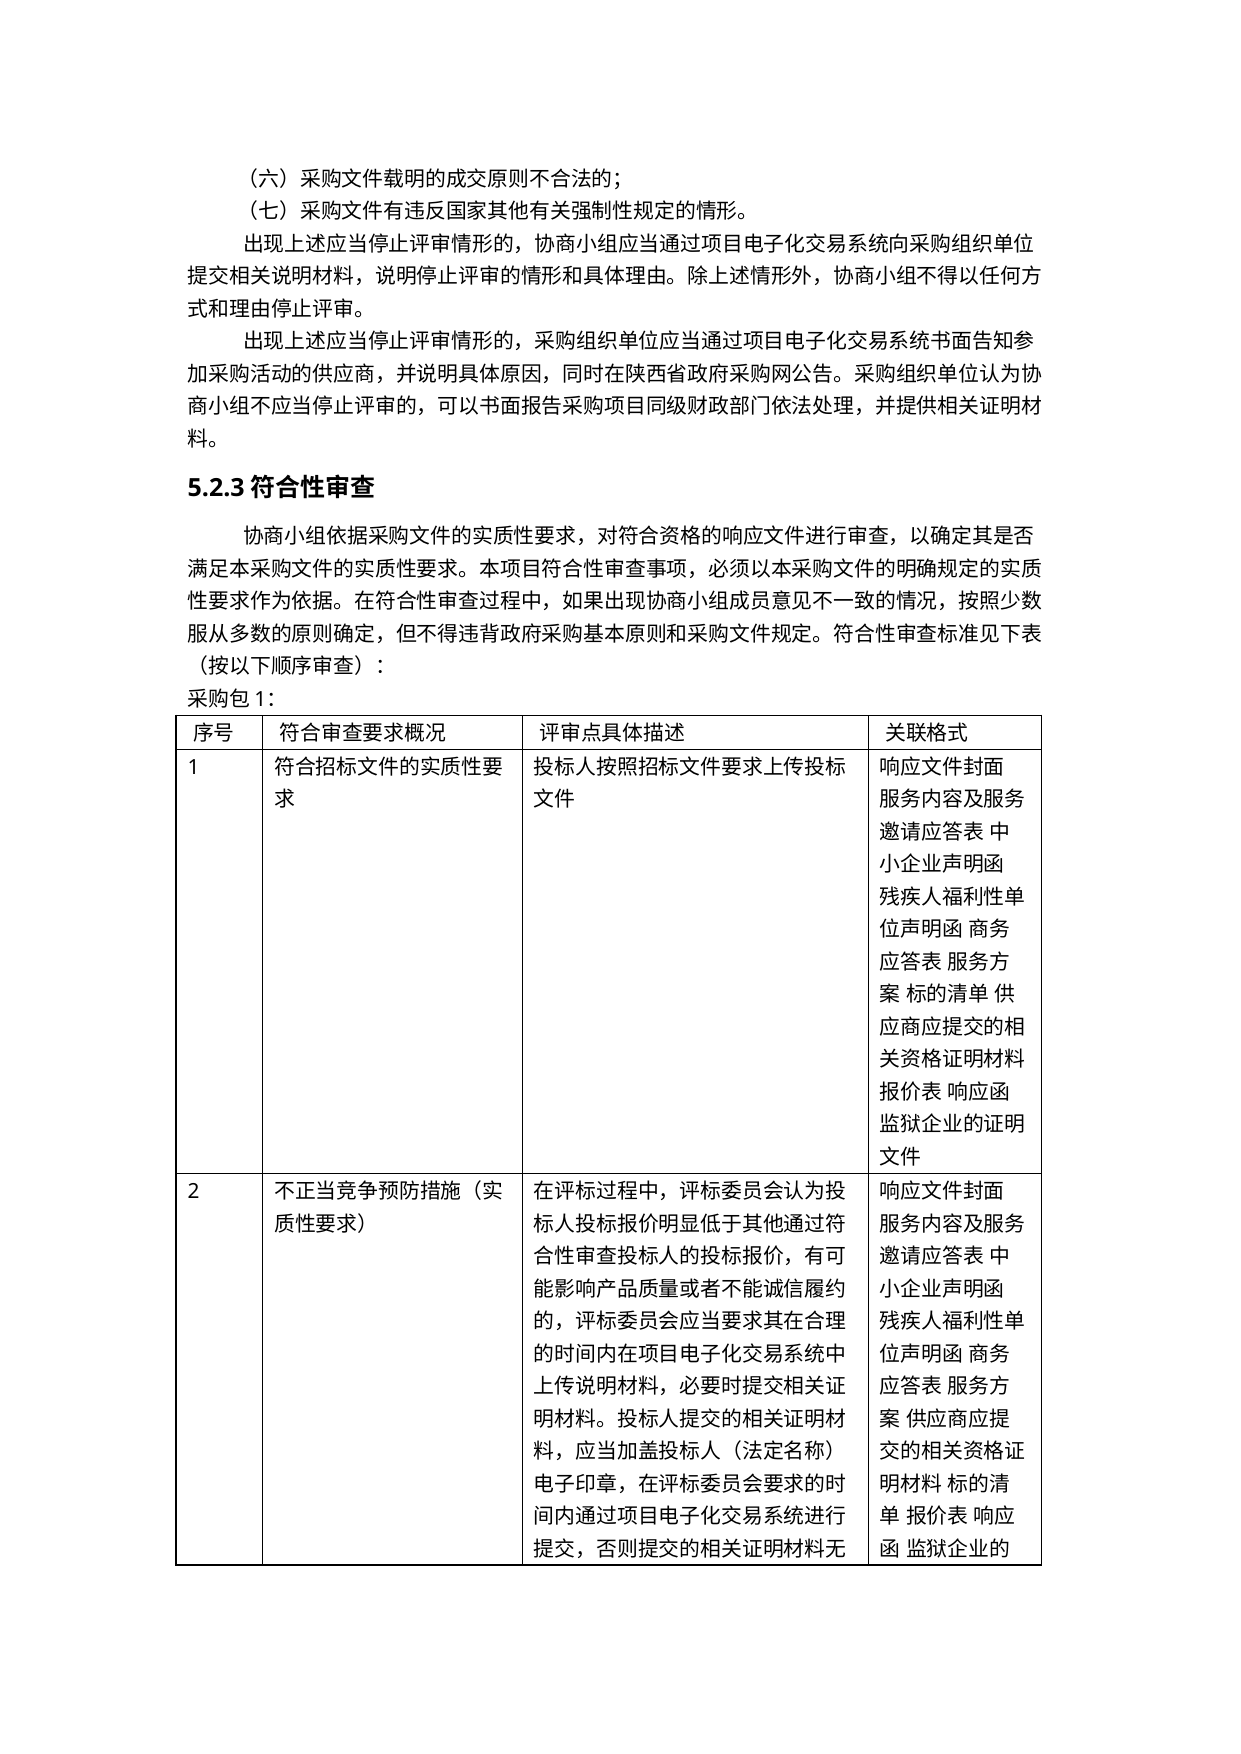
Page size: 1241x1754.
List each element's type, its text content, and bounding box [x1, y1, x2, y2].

table_header 关联格式 [869, 716, 1041, 748]
text （六）采购文件载明的成交原则不合法的； [187, 162, 1053, 194]
text 协商小组依据采购文件的实质性要求，对符合资格的响应文件进行审查，以确定其是否满足本采购文件的实质性要求。本项目符合性审查事项，必须以本采购文件的明确规定的实质性要求作为依据。在符合性审查过程中，如果出现协商小组成员意见不一致的情况，按照少数服从多数的原则确定，但不得违背政府采购基本原则和采购文件规定。符合性审查标准见下表（按以下顺序审查）： [187, 519, 1053, 682]
text 采购包1： [187, 682, 1053, 714]
text 出现上述应当停止评审情形的，采购组织单位应当通过项目电子化交易系统书面告知参加采购活动的供应商，并说明具体原因，同时在陕西省政府采购网公告。采购组织单位认为协商小组不应当停止评审的，可以书面报告采购项目同级财政部门依法处理，并提供相关证明材料。 [187, 324, 1053, 454]
table_cell 不正当竞争预防措施（实质性要求） [263, 1174, 522, 1564]
table_header 符合审查要求概况 [263, 716, 522, 748]
table_cell 1 [177, 750, 262, 1173]
table_cell 投标人按照招标文件要求上传投标文件 [523, 750, 868, 1173]
table_header 序号 [177, 716, 262, 748]
text 5.2.3符合性审查 [187, 454, 1053, 519]
text （七）采购文件有违反国家其他有关强制性规定的情形。 [187, 194, 1053, 227]
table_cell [523, 1174, 868, 1564]
table_cell 响应文件封面 服务内容及服务邀请应答表 中小企业声明函 残疾人福利性单位声明函 商务应答表 服务方案 标的清单 供应商应提交的相关资格证明材料 报价表 响应函 监狱企业的证明文件 [869, 750, 1041, 1173]
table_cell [869, 1174, 1041, 1564]
table_cell 2 [177, 1174, 262, 1564]
table_header 评审点具体描述 [523, 716, 868, 748]
text 出现上述应当停止评审情形的，协商小组应当通过项目电子化交易系统向采购组织单位提交相关说明材料，说明停止评审的情形和具体理由。除上述情形外，协商小组不得以任何方式和理由停止评审。 [187, 227, 1053, 324]
table_cell 符合招标文件的实质性要求 [263, 750, 522, 1173]
